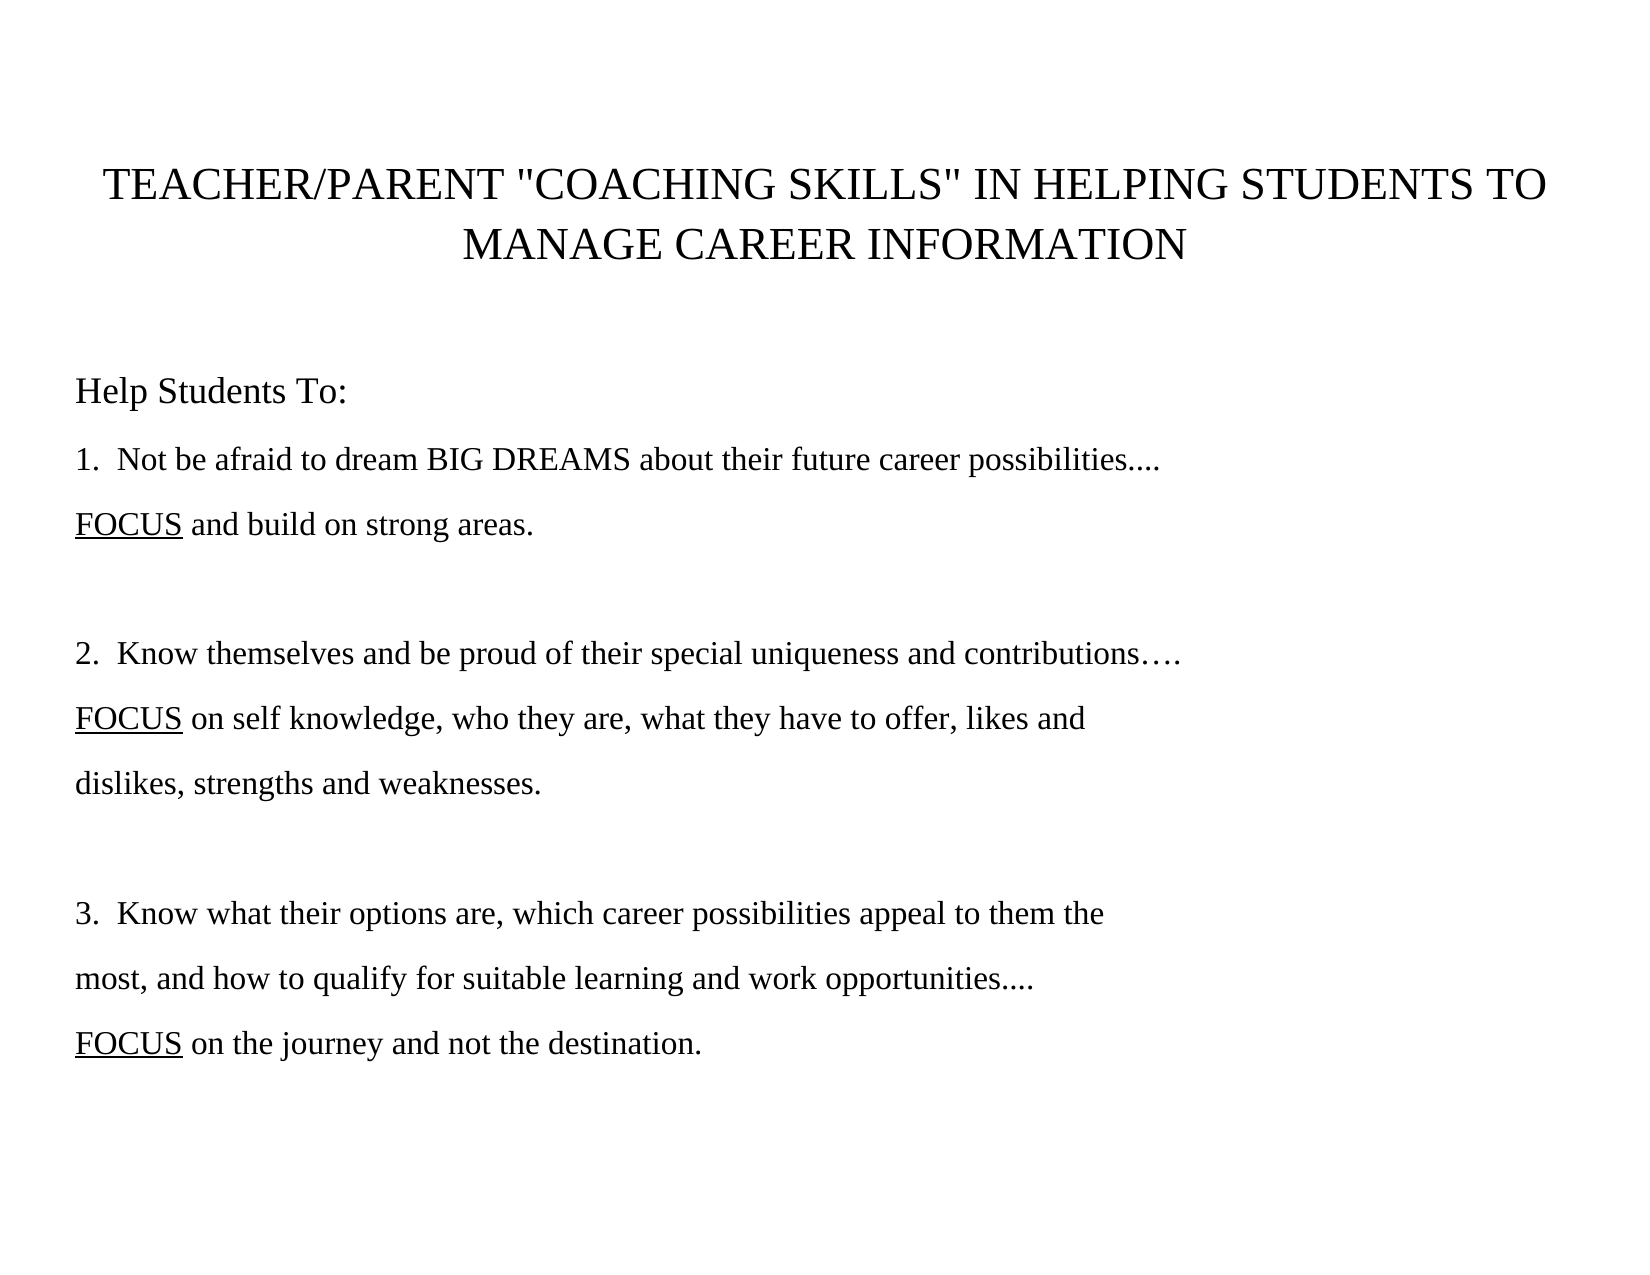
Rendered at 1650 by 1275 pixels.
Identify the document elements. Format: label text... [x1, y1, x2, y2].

text FOCUS on self knowledge, who they are, what they have to offer, likes and [75, 699, 1575, 737]
text 2. Know themselves and be proud of their special uniqueness and contributions…. [75, 634, 1575, 672]
text 1. Not be afraid to dream BIG DREAMS about their future career possibilities.... [75, 439, 1575, 477]
text Help Students To: [75, 369, 1575, 412]
text 3. Know what their options are, which career possibilities appeal to them the [75, 893, 1575, 932]
text TEACHER/PARENT "COACHING SKILLS" IN HELPING STUDENTS TO MANAGE CAREER INFORMATION [75, 156, 1575, 269]
text FOCUS and build on strong areas. [75, 504, 1575, 542]
text most, and how to qualify for suitable learning and work opportunities.... [75, 958, 1575, 997]
text dislikes, strengths and weaknesses. [75, 763, 1575, 802]
text FOCUS on the journey and not the destination. [75, 1023, 1575, 1061]
